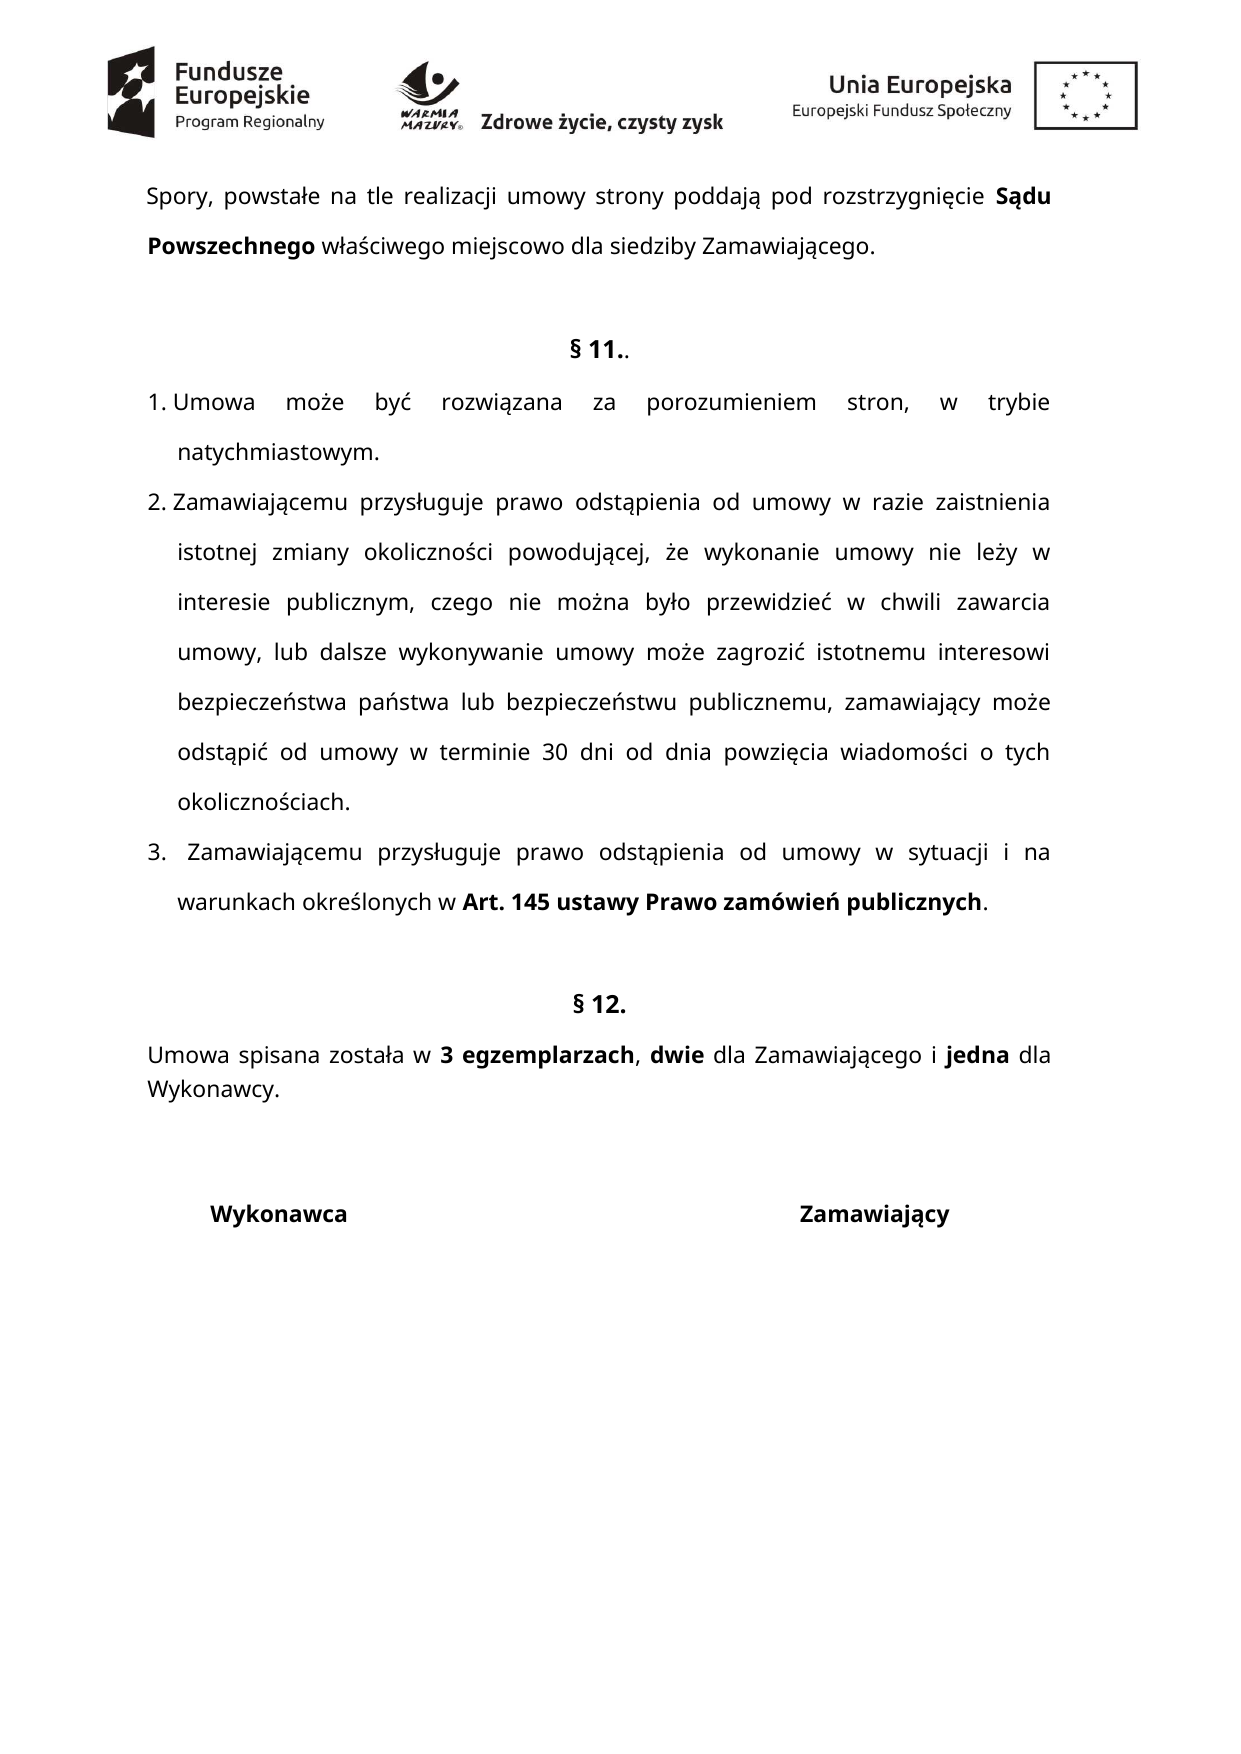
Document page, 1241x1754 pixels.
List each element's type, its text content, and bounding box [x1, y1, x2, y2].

text Wykonawca Zamawiający [147, 1198, 1098, 1229]
list Umowa może być rozwiązana za porozumieniem stron, w trybie natychmiastowym. [147, 386, 1051, 467]
list Zamawiającemu przysługuje prawo odstąpienia od umowy w razie zaistnienia istotnej zmiany okoliczności powodującej, że wykonanie umowy nie leży w interesie publicznym, czego nie można było przewidzieć w chwili zawarcia umowy, lub dalsze wykonywanie umowy może zagrozić istotnemu interesowi bezpieczeństwa państwa lub bezpieczeństwu publicznemu, zamawiający może odstąpić od umowy w terminie 30 dni od dnia powzięcia wiadomości o tych okolicznościach. [147, 486, 1051, 817]
list Umowa spisana została w 3 egzemplarzach, dwie dla Zamawiającego i jedna dla Wykonawcy. [147, 1039, 1051, 1104]
list . [147, 332, 1051, 366]
list Zamawiającemu przysługuje prawo odstąpienia od umowy w sytuacji i na warunkach określonych w Art. 145 ustawy Prawo zamówień publicznych. [147, 836, 1051, 917]
text Spory, powstałe na tle realizacji umowy strony poddają pod rozstrzygnięcie Sądu Powszechnego właściwego miejscowo dla siedziby Zamawiającego. [146, 148, 1051, 261]
picture [84, 22, 1161, 161]
